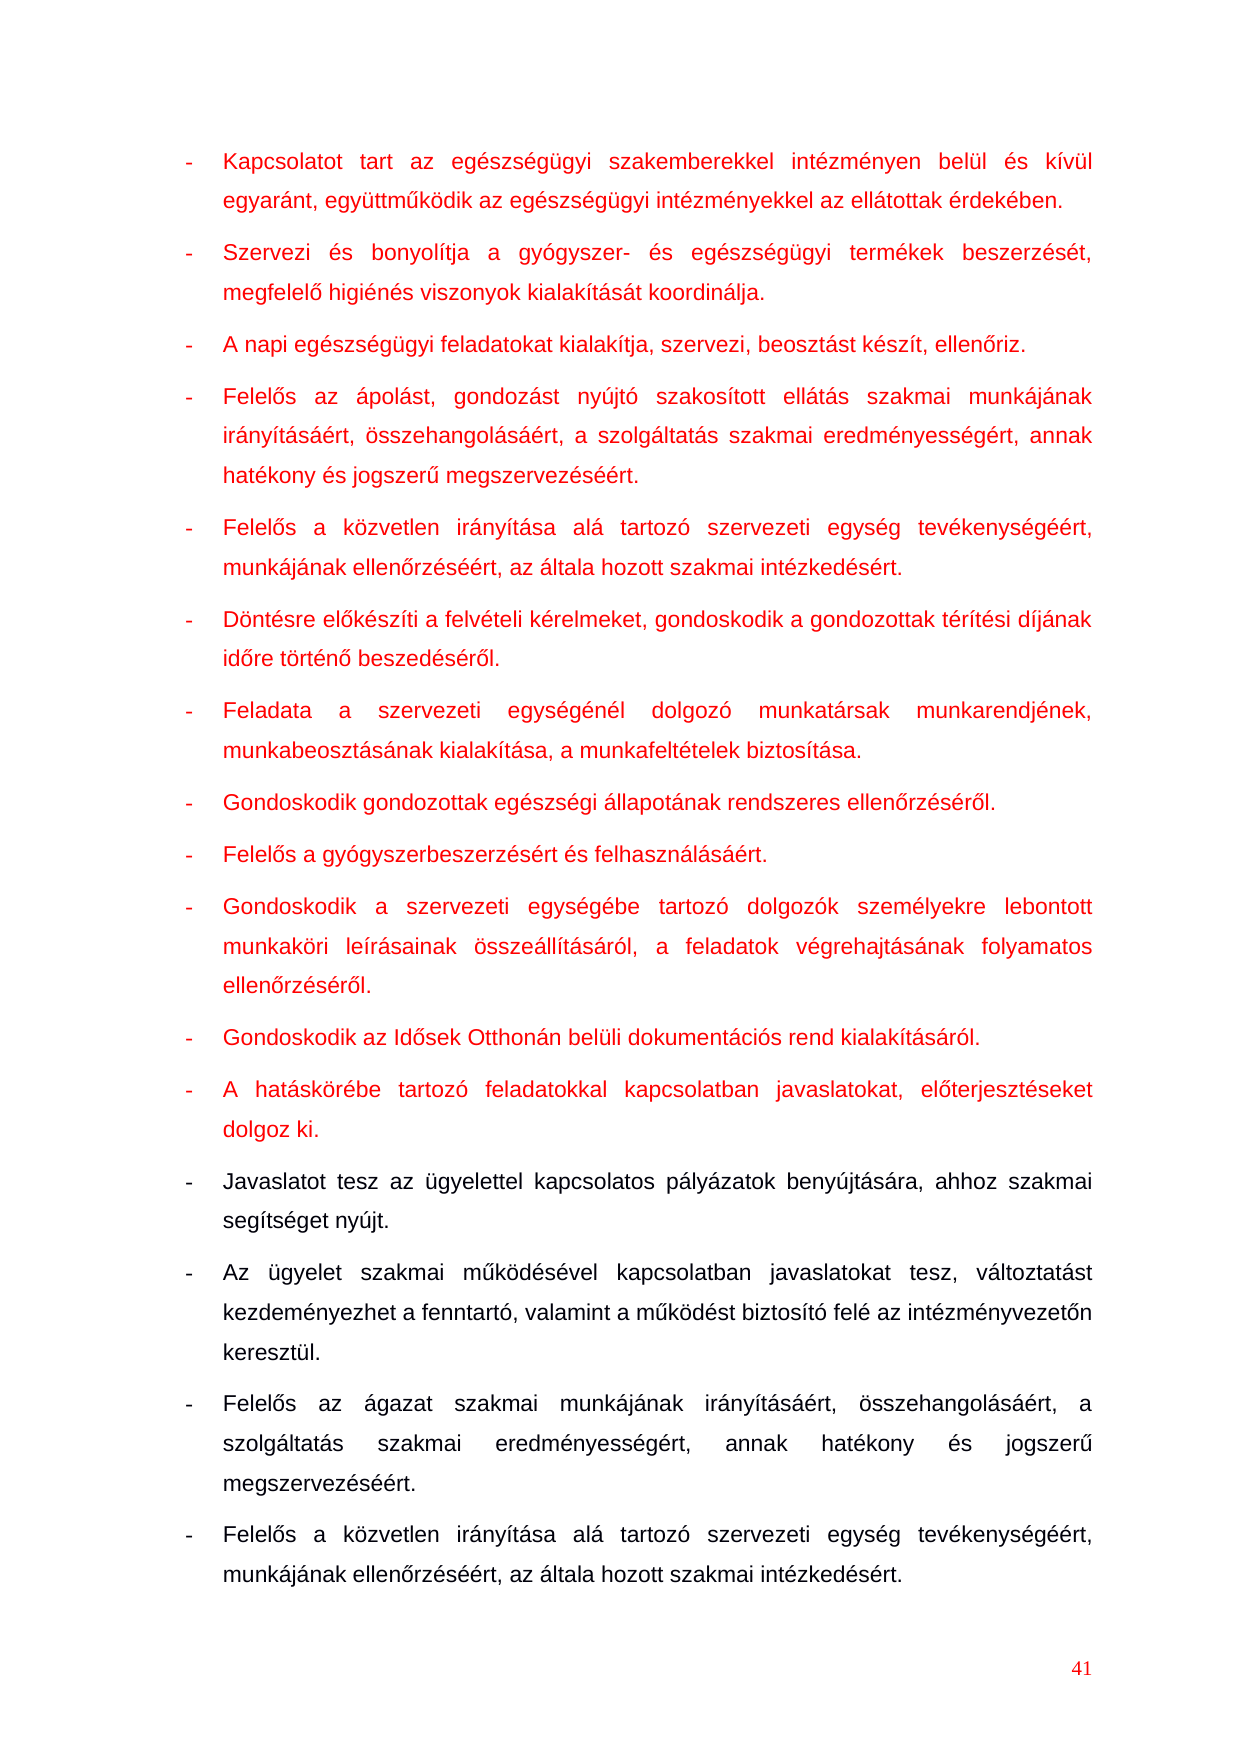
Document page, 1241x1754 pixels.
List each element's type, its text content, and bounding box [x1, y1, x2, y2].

list Az ügyelet szakmai működésével kapcsolatban javaslatokat tesz, változtatást kezdeményezhet a fenntartó, valamint a működést biztosító felé az intézményvezetőn keresztül. [185, 1259, 1093, 1365]
list Gondoskodik az Idősek Otthonán belüli dokumentációs rend kialakításáról. [185, 1024, 1093, 1051]
list Felelős a közvetlen irányítása alá tartozó szervezeti egység tevékenységéért, munkájának ellenőrzéséért, az általa hozott szakmai intézkedésért. [185, 1521, 1093, 1587]
list Felelős a közvetlen irányítása alá tartozó szervezeti egység tevékenységéért, munkájának ellenőrzéséért, az általa hozott szakmai intézkedésért. [185, 514, 1093, 580]
list A hatáskörébe tartozó feladatokkal kapcsolatban javaslatokat, előterjesztéseket dolgoz ki. [185, 1076, 1093, 1142]
list A napi egészségügyi feladatokat kialakítja, szervezi, beosztást készít, ellenőriz. [185, 331, 1093, 357]
list Felelős a gyógyszerbeszerzésért és felhasználásáért. [185, 841, 1093, 867]
list Kapcsolatot tart az egészségügyi szakemberekkel intézményen belül és kívül egyaránt, együttműködik az egészségügyi intézményekkel az ellátottak érdekében. [185, 148, 1093, 213]
list Gondoskodik gondozottak egészségi állapotának rendszeres ellenőrzéséről. [185, 789, 1093, 815]
list Feladata a szervezeti egységénél dolgozó munkatársak munkarendjének, munkabeosztásának kialakítása, a munkafeltételek biztosítása. [185, 697, 1093, 763]
list Felelős az ápolást, gondozást nyújtó szakosított ellátás szakmai munkájának irányításáért, összehangolásáért, a szolgáltatás szakmai eredményességért, annak hatékony és jogszerű megszervezéséért. [185, 383, 1093, 488]
list Gondoskodik a szervezeti egységébe tartozó dolgozók személyekre lebontott munkaköri leírásainak összeállításáról, a feladatok végrehajtásának folyamatos ellenőrzéséről. [185, 893, 1093, 998]
list Javaslatot tesz az ügyelettel kapcsolatos pályázatok benyújtására, ahhoz szakmai segítséget nyújt. [185, 1168, 1093, 1234]
list Döntésre előkészíti a felvételi kérelmeket, gondoskodik a gondozottak térítési díjának időre történő beszedéséről. [185, 606, 1093, 671]
list Felelős az ágazat szakmai munkájának irányításáért, összehangolásáért, a szolgáltatás szakmai eredményességért, annak hatékony és jogszerű megszervezéséért. [185, 1390, 1093, 1496]
list Szervezi és bonyolítja a gyógyszer- és egészségügyi termékek beszerzését, megfelelő higiénés viszonyok kialakítását koordinálja. [185, 239, 1093, 305]
